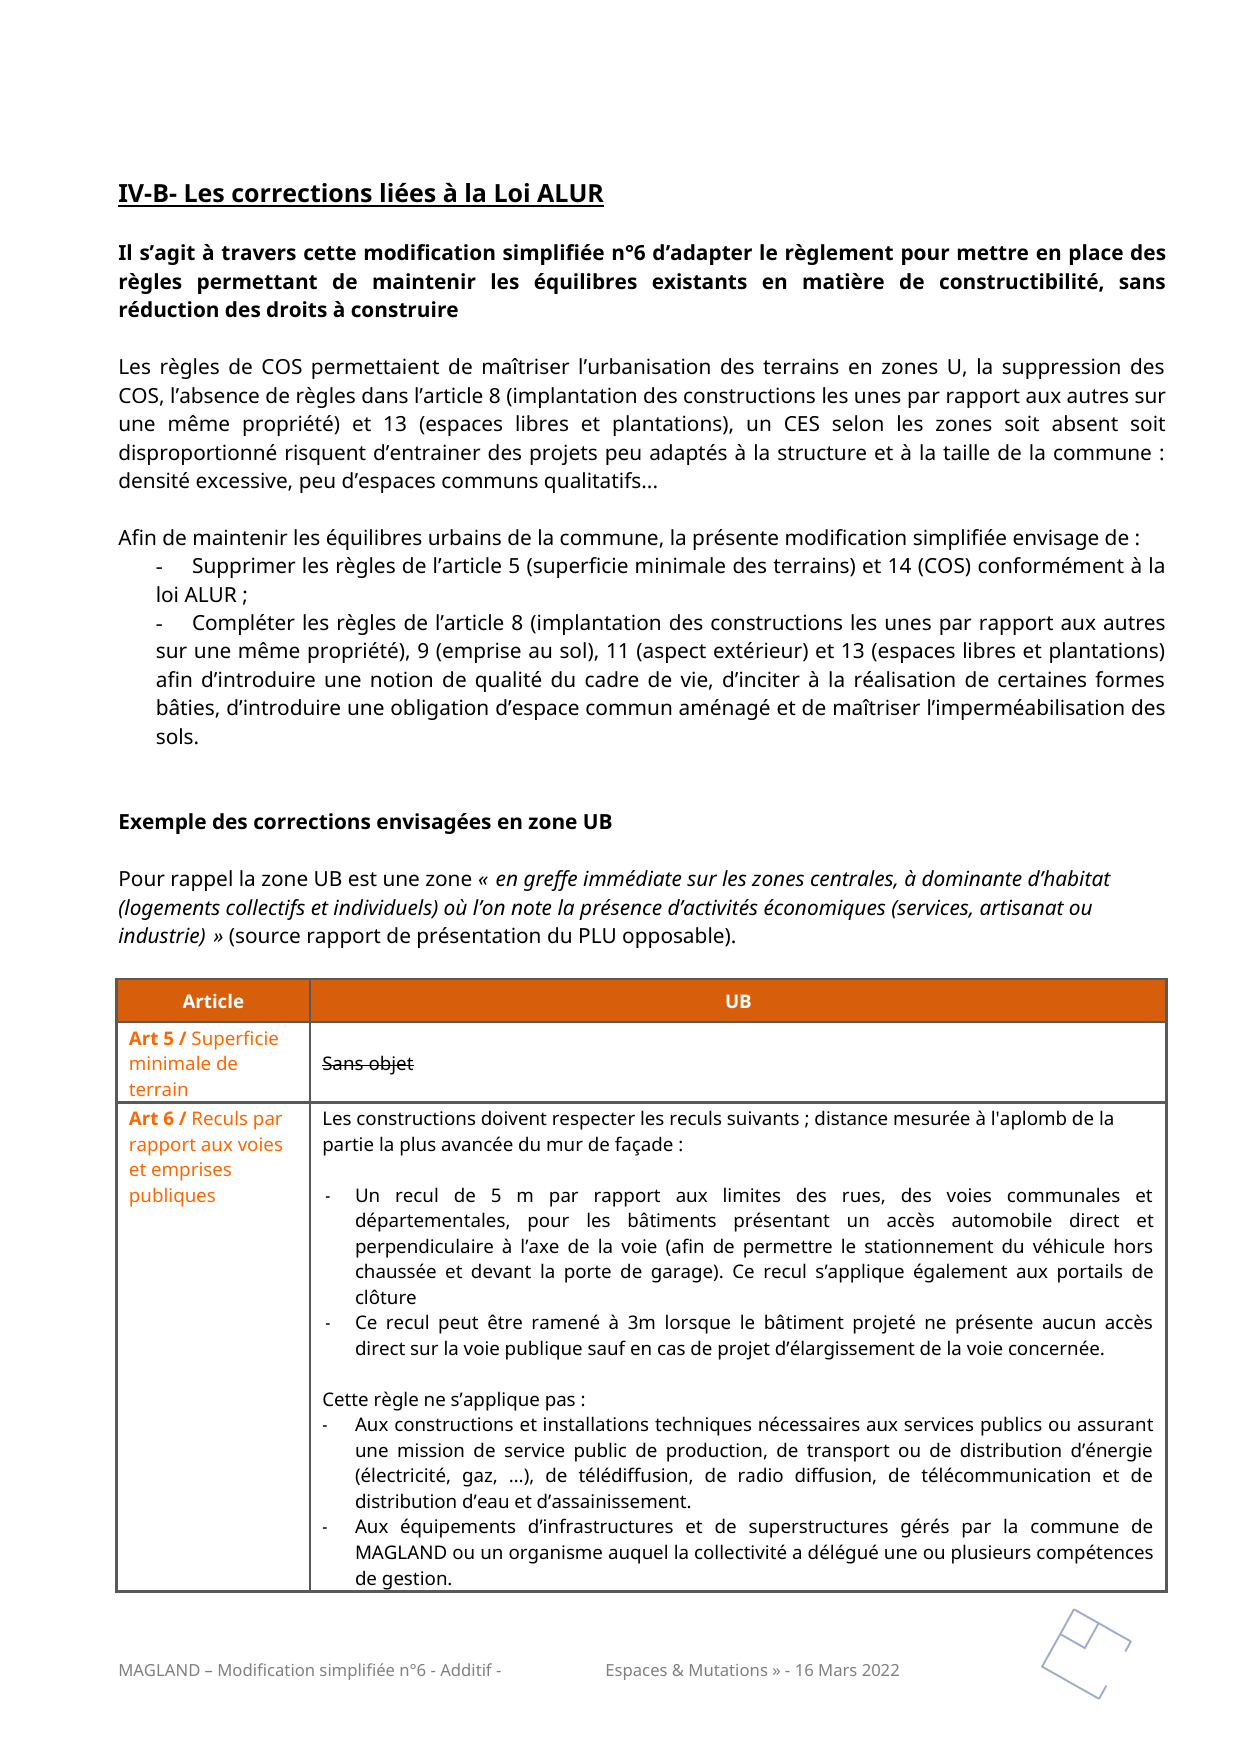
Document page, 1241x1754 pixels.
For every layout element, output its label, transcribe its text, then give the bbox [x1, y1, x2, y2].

text Il s’agit à travers cette modification simplifiée n°6 d’adapter le règlement pour mettre en place des règles permettant de maintenir les équilibres existants en matière de constructibilité, sans réduction des droits à construire [118, 238, 1167, 324]
text IV-B- Les corrections liées à la Loi ALUR [118, 176, 1167, 210]
text Les règles de COS permettaient de maîtriser l’urbanisation des terrains en zones U, la suppression des COS, l’absence de règles dans l’article 8 (implantation des constructions les unes par rapport aux autres sur une même propriété) et 13 (espaces libres et plantations), un CES selon les zones soit absent soit disproportionné risquent d’entrainer des projets peu adaptés à la structure et à la taille de la commune : densité excessive, peu d’espaces communs qualitatifs... [118, 352, 1167, 494]
text Afin de maintenir les équilibres urbains de la commune, la présente modification simplifiée envisage de : [118, 523, 1167, 551]
text Exemple des corrections envisagées en zone UB [118, 807, 1167, 836]
table_header UB [311, 980, 1165, 1021]
table_header Article [118, 980, 309, 1021]
table_cell Art 5 / Superficie minimale de terrain [118, 1023, 309, 1101]
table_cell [118, 1104, 309, 1590]
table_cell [311, 1104, 1165, 1590]
table_cell Sans objet [311, 1023, 1165, 1101]
text Pour rappel la zone UB est une zone « en greffe immédiate sur les zones centrales, à dominante d’habitat (logements collectifs et individuels) où l’on note la présence d’activités économiques (services, artisanat ou industrie) » (source rapport de présentation du PLU opposable). [118, 864, 1167, 949]
list Compléter les règles de l’article 8 (implantation des constructions les unes par rapport aux autres sur une même propriété), 9 (emprise au sol), 11 (aspect extérieur) et 13 (espaces libres et plantations) afin d’introduire une notion de qualité du cadre de vie, d’inciter à la réalisation de certaines formes bâties, d’introduire une obligation d’espace commun aménagé et de maîtriser l’imperméabilisation des sols. [156, 608, 1167, 750]
list Supprimer les règles de l’article 5 (superficie minimale des terrains) et 14 (COS) conformément à la loi ALUR ; [156, 551, 1167, 608]
